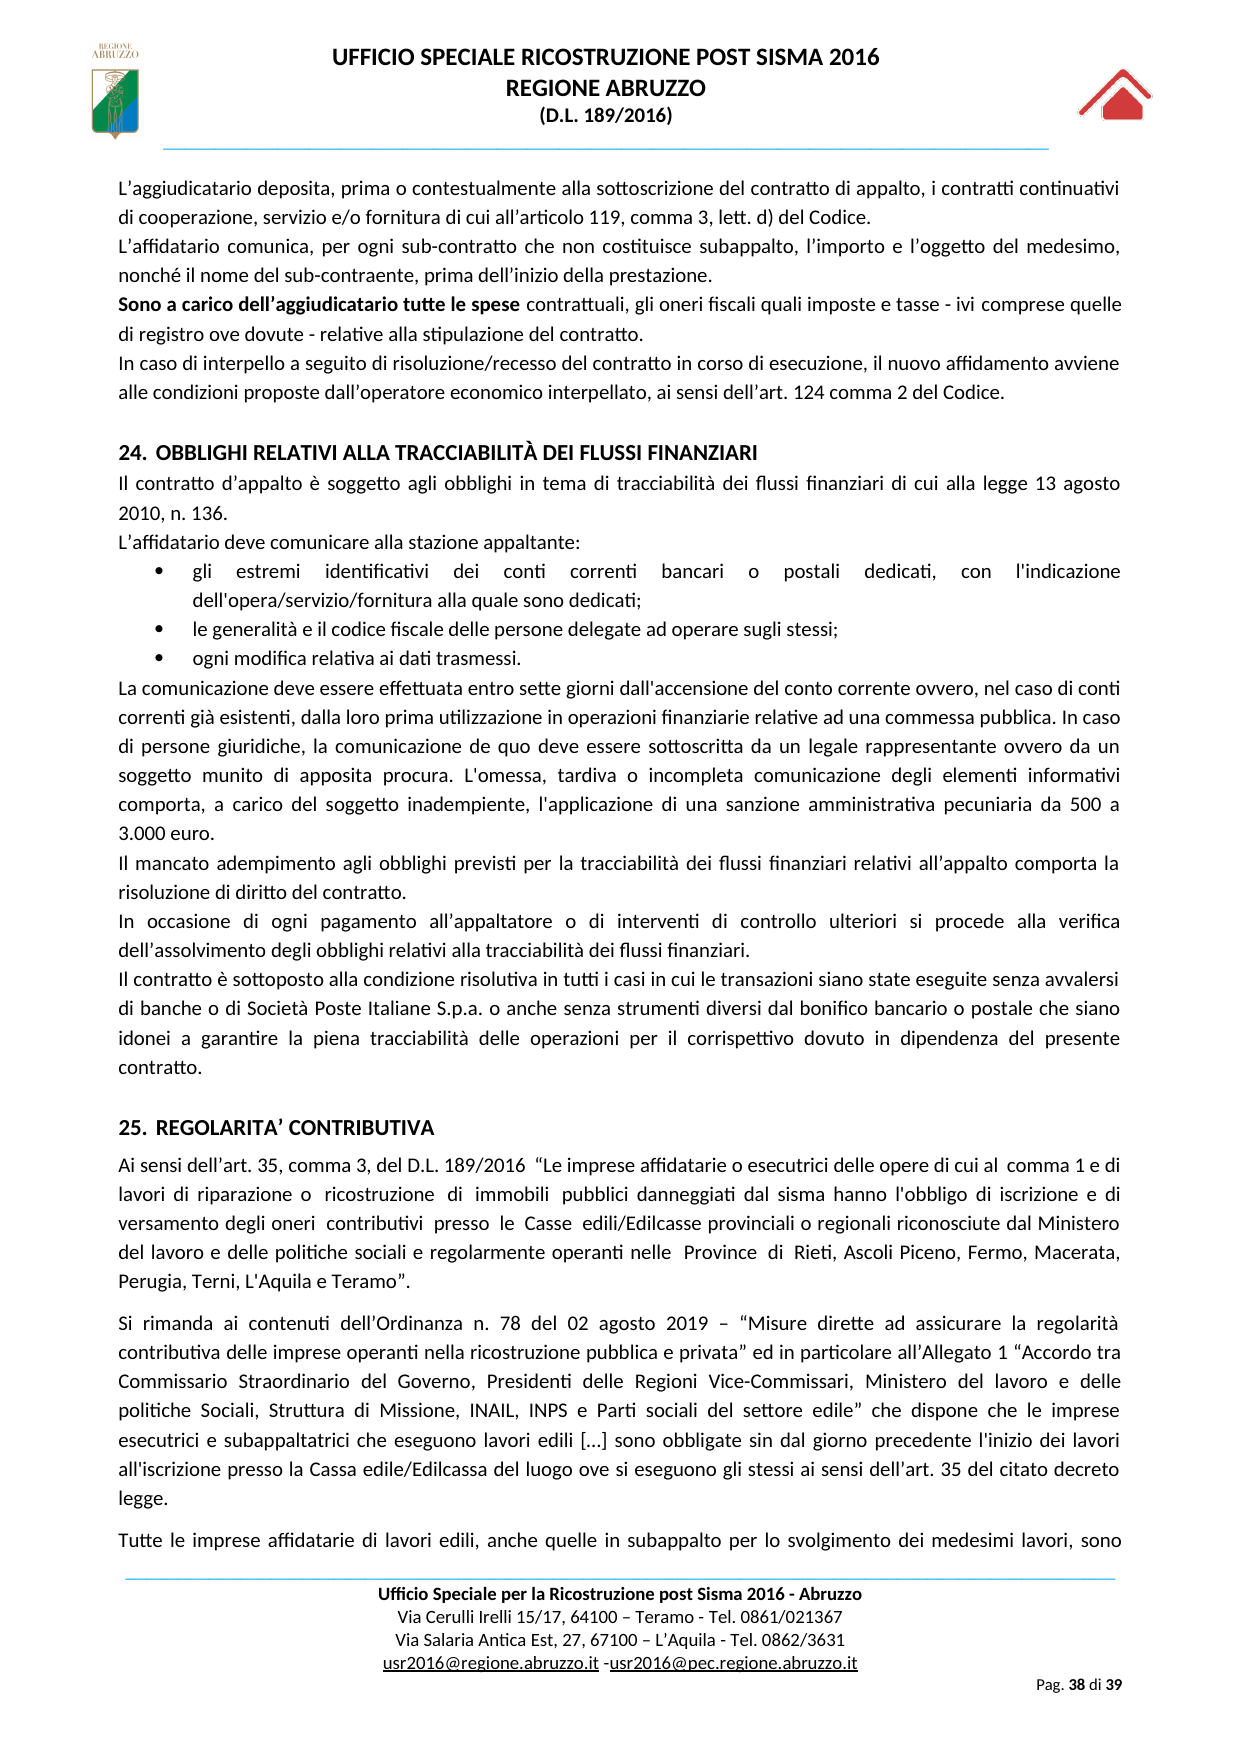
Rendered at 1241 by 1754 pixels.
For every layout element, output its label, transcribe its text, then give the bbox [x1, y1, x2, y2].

subtitle REGOLARITA’ CONTRIBUTIVA [118, 1113, 1122, 1141]
list le generalità e il codice fiscale delle persone delegate ad operare sugli stessi; [155, 616, 1122, 642]
text L’aggiudicatario deposita, prima o contestualmente alla sottoscrizione del contratto di appalto, i contratti continuativi di cooperazione, servizio e/o fornitura di cui all’articolo 119, comma 3, lett. d) del Codice. [118, 175, 1122, 229]
text L’affidatario comunica, per ogni sub-contratto che non costituisce subappalto, l’importo e l’oggetto del medesimo, nonché il nome del sub-contraente, prima dell’inizio della prestazione. [118, 233, 1122, 288]
text In occasione di ogni pagamento all’appaltatore o di interventi di controllo ulteriori si procede alla verifica dell’assolvimento degli obblighi relativi alla tracciabilità dei flussi finanziari. [118, 908, 1122, 963]
text Sono a carico dell’aggiudicatario tutte le spese contrattuali, gli oneri fiscali quali imposte e tasse - ivi comprese quelle di registro ove dovute - relative alla stipulazione del contratto. [118, 292, 1122, 346]
text La comunicazione deve essere effettuata entro sette giorni dall'accensione del conto corrente ovvero, nel caso di conti correnti già esistenti, dalla loro prima utilizzazione in operazioni finanziarie relative ad una commessa pubblica. In caso di persone giuridiche, la comunicazione de quo deve essere sottoscritta da un legale rappresentante ovvero da un soggetto munito di apposita procura. L'omessa, tardiva o incompleta comunicazione degli elementi informativi comporta, a carico del soggetto inadempiente, l'applicazione di una sanzione amministrativa pecuniaria da 500 a 3.000 euro. [118, 675, 1122, 846]
text In caso di interpello a seguito di risoluzione/recesso del contratto in corso di esecuzione, il nuovo affidamento avviene alle condizioni proposte dall’operatore economico interpellato, ai sensi dell’art. 124 comma 2 del Codice. [118, 350, 1122, 404]
list gli estremi identificativi dei conti correnti bancari o postali dedicati, con l'indicazione dell'opera/servizio/fornitura alla quale sono dedicati; [155, 558, 1122, 613]
text Il contratto d’appalto è soggetto agli obblighi in tema di tracciabilità dei flussi finanziari di cui alla legge 13 agosto 2010, n. 136. [118, 471, 1122, 525]
text Il contratto è sottoposto alla condizione risolutiva in tutti i casi in cui le transazioni siano state eseguite senza avvalersi di banche o di Società Poste Italiane S.p.a. o anche senza strumenti diversi dal bonifico bancario o postale che siano idonei a garantire la piena tracciabilità delle operazioni per il corrispettivo dovuto in dipendenza del presente contratto. [118, 966, 1122, 1079]
text Ai sensi dell’art. 35, comma 3, del D.L. 189/2016 “Le imprese affidatarie o esecutrici delle opere di cui al comma 1 e di lavori di riparazione o ricostruzione di immobili pubblici danneggiati dal sisma hanno l'obbligo di iscrizione e di versamento degli oneri contributivi presso le Casse edili/Edilcasse provinciali o regionali riconosciute dal Ministero del lavoro e delle politiche sociali e regolarmente operanti nelle Province di Rieti, Ascoli Piceno, Fermo, Macerata, Perugia, Terni, L'Aquila e Teramo”. [118, 1152, 1121, 1294]
subtitle OBBLIGHI RELATIVI ALLA TRACCIABILITÀ DEI FLUSSI FINANZIARI [118, 438, 1122, 466]
text Il mancato adempimento agli obblighi previsti per la tracciabilità dei flussi finanziari relativi all’appalto comporta la risoluzione di diritto del contratto. [118, 850, 1122, 904]
picture [86, 41, 144, 141]
list ogni modifica relativa ai dati trasmessi. [155, 646, 1122, 671]
text L’affidatario deve comunicare alla stazione appaltante: [118, 529, 1122, 554]
text Si rimanda ai contenuti dell’Ordinanza n. 78 del 02 agosto 2019 – “Misure dirette ad assicurare la regolarità contributiva delle imprese operanti nella ricostruzione pubblica e privata” ed in particolare all’Allegato 1 “Accordo tra Commissario Straordinario del Governo, Presidenti delle Regioni Vice-Commissari, Ministero del lavoro e delle politiche Sociali, Struttura di Missione, INAIL, INPS e Parti sociali del settore edile” che dispone che le imprese esecutrici e subappaltatrici che eseguono lavori edili […] sono obbligate sin dal giorno precedente l'inizio dei lavori all'iscrizione presso la Cassa edile/Edilcassa del luogo ove si eseguono gli stessi ai sensi dell’art. 35 del citato decreto legge. [118, 1310, 1122, 1511]
picture [1076, 68, 1162, 127]
